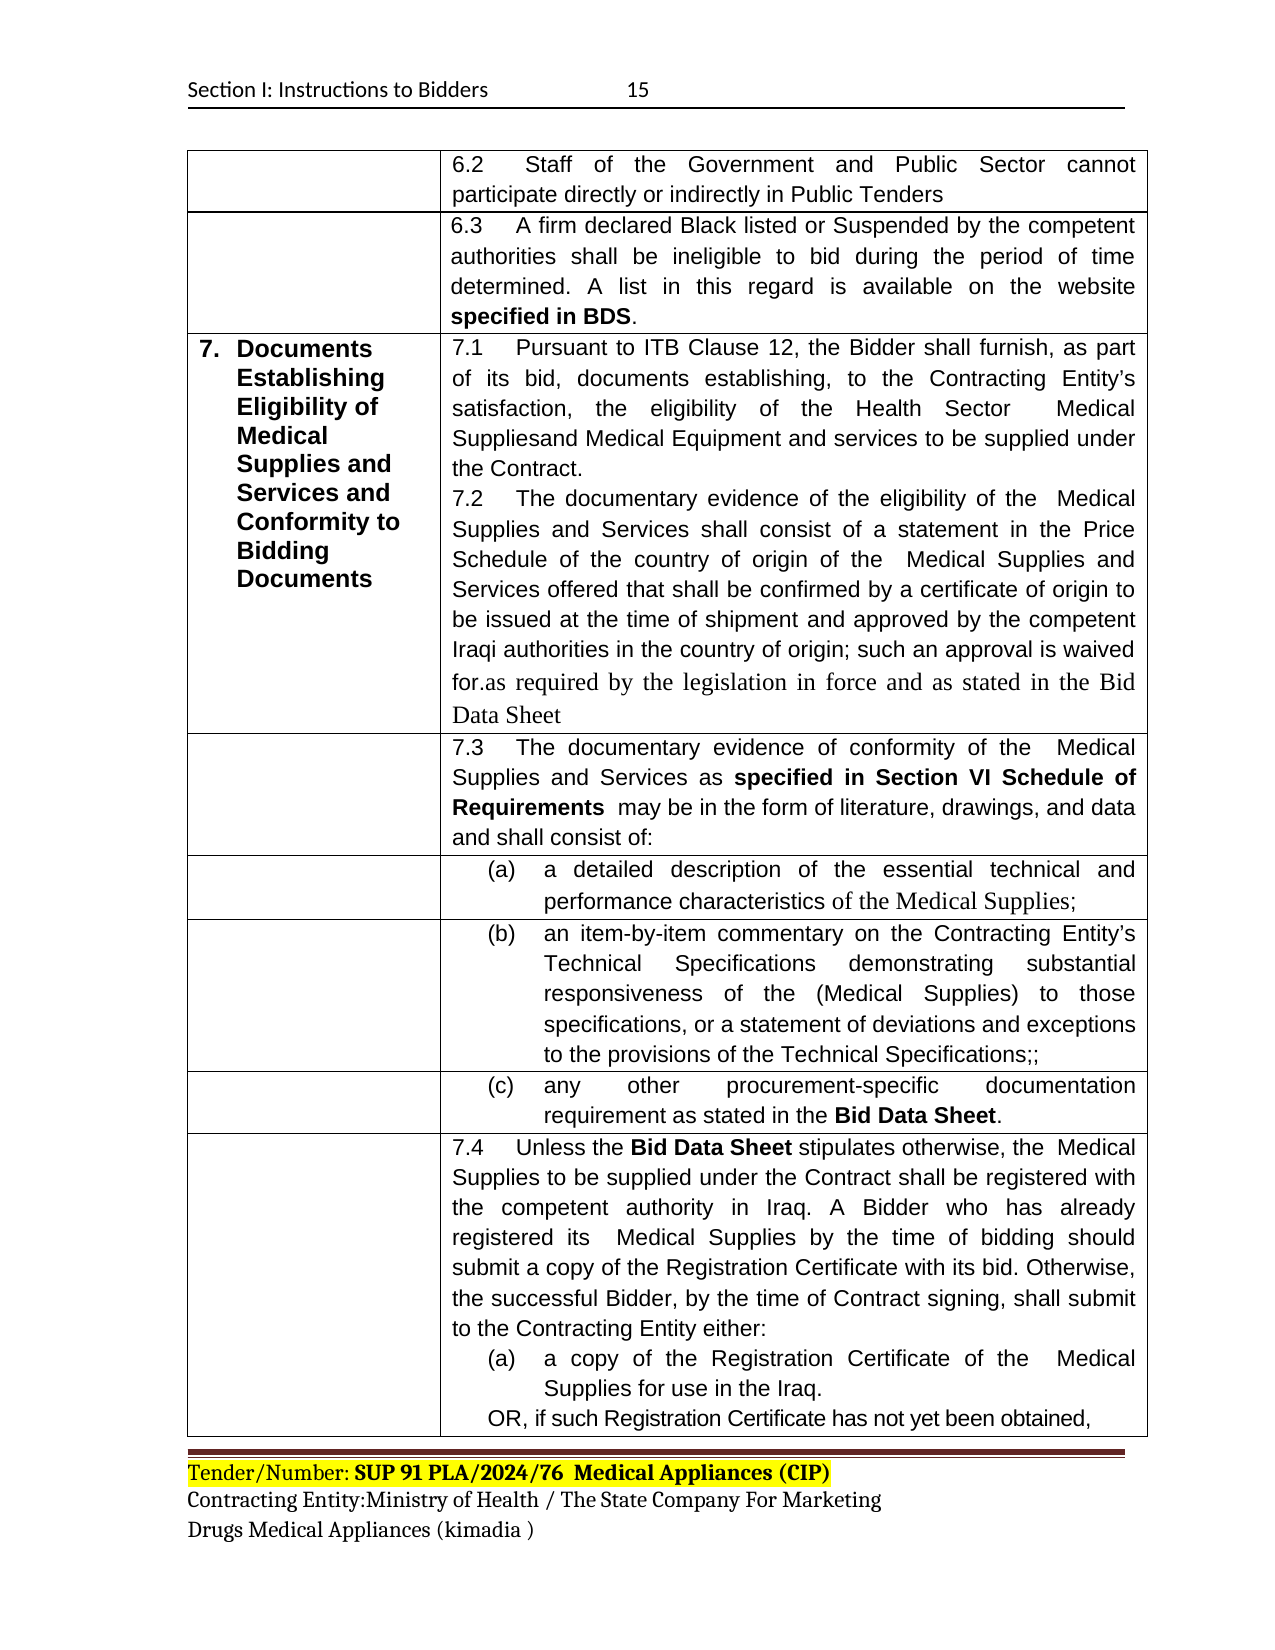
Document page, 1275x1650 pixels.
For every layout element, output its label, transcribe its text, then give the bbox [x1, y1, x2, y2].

table_cell (b) an item-by-item commentary on the Contracting Entity’s Technical Specifications demonstrating substantial responsiveness of the (Medical Supplies) to those specifications, or a statement of deviations and exceptions to the provisions of the Technical Specifications;; [441, 920, 1147, 1071]
table_cell 7.1 Pursuant to ITB Clause 12, the Bidder shall furnish, as part of its bid, documents establishing, to the Contracting Entity’s satisfaction, the eligibility of the Health Sector Medical Suppliesand Medical Equipment and services to be supplied under the Contract. 7.2 The documentary evidence of the eligibility of the Medical Supplies and Services shall consist of a statement in the Price Schedule of the country of origin of the Medical Supplies and Services offered that shall be confirmed by a certificate of origin to be issued at the time of shipment and approved by the competent Iraqi authorities in the country of origin; such an approval is waived for.as required by the legislation in force and as stated in the Bid Data Sheet [441, 334, 1147, 733]
table_cell 7. Documents Establishing Eligibility of Medical Supplies and Services and Conformity to Bidding Documents [188, 334, 440, 733]
table_cell [188, 1134, 440, 1436]
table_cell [441, 1134, 1147, 1436]
table_cell [188, 920, 440, 1071]
table_cell [188, 734, 440, 854]
table_cell 6.3 A firm declared Black listed or Suspended by the competent authorities shall be ineligible to bid during the period of time determined. A list in this regard is available on the website specified in BDS. [441, 213, 1147, 333]
table_cell [188, 856, 440, 919]
table_cell [188, 1072, 440, 1132]
table_cell (c) any other procurement-specific documentation requirement as stated in the Bid Data Sheet. [441, 1072, 1147, 1132]
table_cell 6.2 Staff of the Government and Public Sector cannot participate directly or indirectly in Public Tenders [441, 151, 1147, 211]
table_cell [188, 213, 440, 333]
table_cell 7.3 The documentary evidence of conformity of the Medical Supplies and Services as specified in Section VI Schedule of Requirements may be in the form of literature, drawings, and data and shall consist of: [441, 734, 1147, 854]
table_cell (a) a detailed description of the essential technical and performance characteristics of the Medical Supplies; [441, 856, 1147, 919]
table_cell [188, 151, 440, 211]
